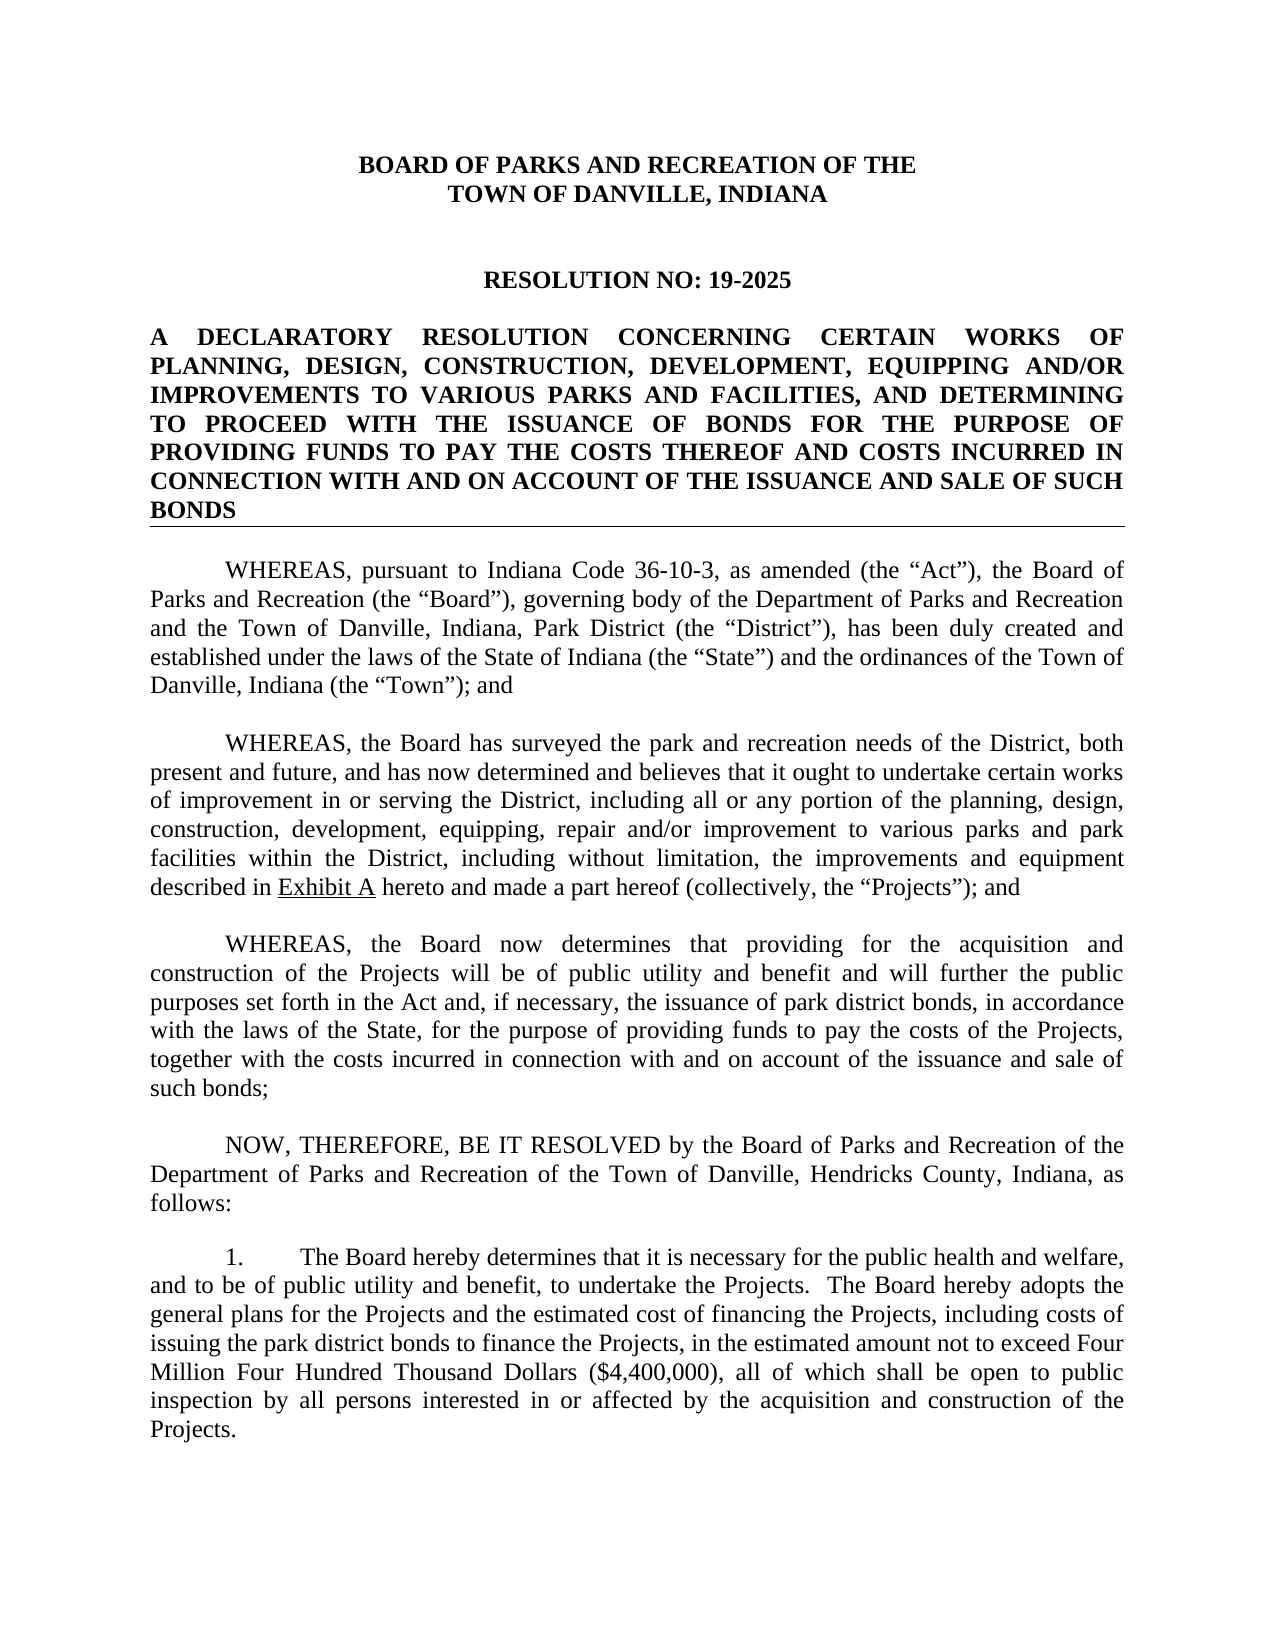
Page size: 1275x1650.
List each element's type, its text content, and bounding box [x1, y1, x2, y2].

text 1. The Board hereby determines that it is necessary for the public health and welfare, and to be of public utility and benefit, to undertake the Projects. The Board hereby adopts the general plans for the Projects and the estimated cost of financing the Projects, including costs of issuing the park district bonds to finance the Projects, in the estimated amount not to exceed Four Million Four Hundred Thousand Dollars ($4,400,000), all of which shall be open to public inspection by all persons interested in or affected by the acquisition and construction of the Projects. [150, 1242, 1125, 1443]
text RESOLUTION NO: 19-2025 [150, 265, 1125, 294]
text WHEREAS, pursuant to Indiana Code 36-10-3, as amended (the “Act”), the Board of Parks and Recreation (the “Board”), governing body of the Department of Parks and Recreation and the Town of Danville, Indiana, Park District (the “District”), has been duly created and established under the laws of the State of Indiana (the “State”) and the ordinances of the Town of Danville, Indiana (the “Town”); and [150, 556, 1125, 699]
text WHEREAS, the Board now determines that providing for the acquisition and construction of the Projects will be of public utility and benefit and will further the public purposes set forth in the Act and, if necessary, the issuance of park district bonds, in accordance with the laws of the State, for the purpose of providing funds to pay the costs of the Projects, together with the costs incurred in connection with and on account of the issuance and sale of such bonds; [150, 929, 1125, 1102]
text A DECLARATORY RESOLUTION CONCERNING CERTAIN WORKS OF PLANNING, DESIGN, CONSTRUCTION, DEVELOPMENT, EQUIPPING AND/OR IMPROVEMENTS TO VARIOUS PARKS AND FACILITIES, AND DETERMINING TO PROCEED WITH THE ISSUANCE OF BONDS FOR THE PURPOSE OF PROVIDING FUNDS TO PAY THE COSTS THEREOF AND COSTS INCURRED IN CONNECTION WITH AND ON ACCOUNT OF THE ISSUANCE AND SALE OF SUCH BONDS [150, 322, 1125, 526]
text WHEREAS, the Board has surveyed the park and recreation needs of the District, both present and future, and has now determined and believes that it ought to undertake certain works of improvement in or serving the District, including all or any portion of the planning, design, construction, development, equipping, repair and/or improvement to various parks and park facilities within the District, including without limitation, the improvements and equipment described in Exhibit A hereto and made a part hereof (collectively, the “Projects”); and [150, 728, 1125, 901]
text BOARD OF PARKS AND RECREATION OF THE [150, 150, 1125, 179]
text TOWN OF DANVILLE, INDIANA [150, 179, 1125, 207]
text NOW, THEREFORE, BE IT RESOLVED by the Board of Parks and Recreation of the Department of Parks and Recreation of the Town of Danville, Hendricks County, Indiana, as follows: [150, 1131, 1125, 1217]
